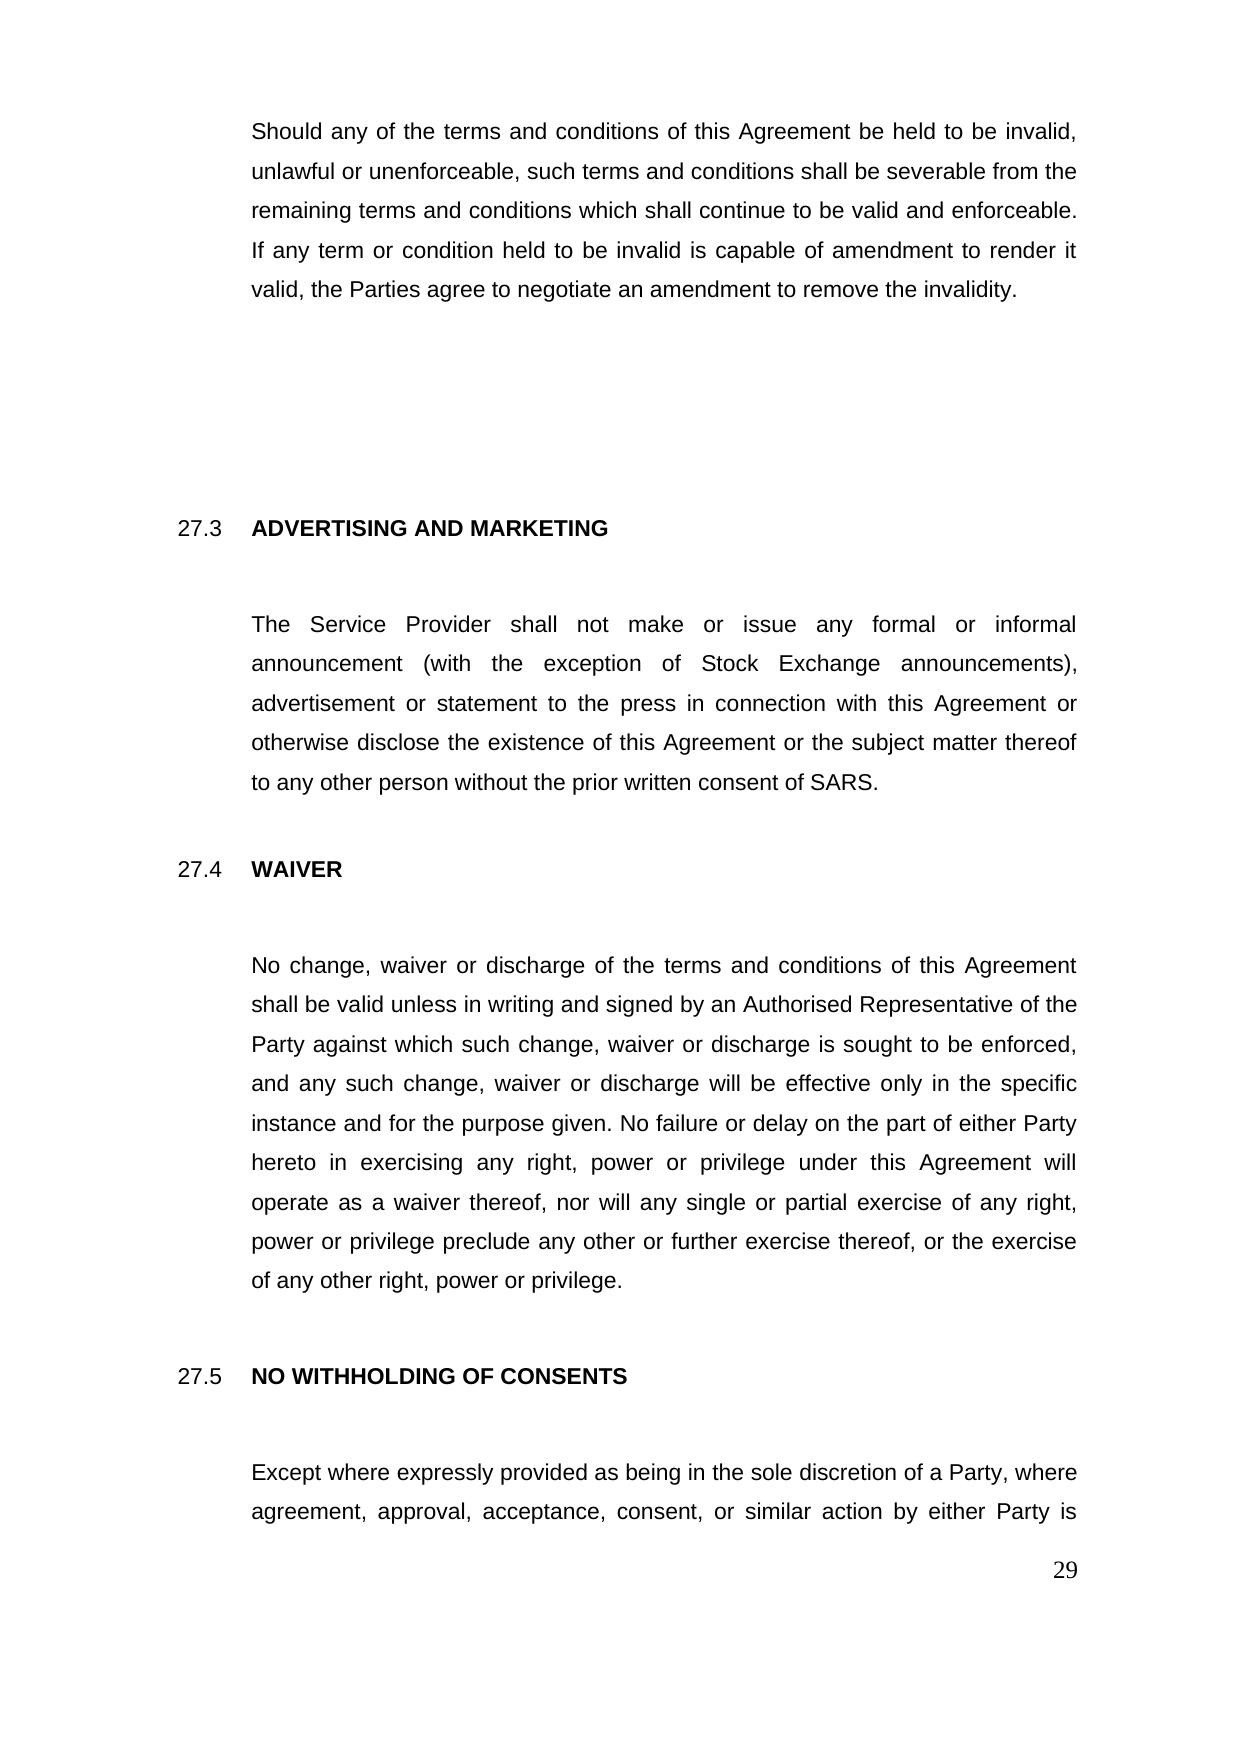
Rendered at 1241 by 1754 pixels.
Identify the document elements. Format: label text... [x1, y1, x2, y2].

list NO WITHHOLDING OF CONSENTS [177, 1363, 1078, 1389]
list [177, 1459, 1078, 1524]
list WAIVER [177, 856, 1078, 882]
list The Service Provider shall not make or issue any formal or informal announcement (with the exception of Stock Exchange announcements), advertisement or statement to the press in connection with this Agreement or otherwise disclose the existence of this Agreement or the subject matter thereof to any other person without the prior written consent of SARS. [177, 611, 1078, 795]
list ADVERTISING AND MARKETING [177, 515, 1078, 541]
list Should any of the terms and conditions of this Agreement be held to be invalid, unlawful or unenforceable, such terms and conditions shall be severable from the remaining terms and conditions which shall continue to be valid and enforceable. If any term or condition held to be invalid is capable of amendment to render it valid, the Parties agree to negotiate an amendment to remove the invalidity. [177, 118, 1078, 302]
list No change, waiver or discharge of the terms and conditions of this Agreement shall be valid unless in writing and signed by an Authorised Representative of the Party against which such change, waiver or discharge is sought to be enforced, and any such change, waiver or discharge will be effective only in the specific instance and for the purpose given. No failure or delay on the part of either Party hereto in exercising any right, power or privilege under this Agreement will operate as a waiver thereof, nor will any single or partial exercise of any right, power or privilege preclude any other or further exercise thereof, or the exercise of any other right, power or privilege. [177, 952, 1078, 1294]
